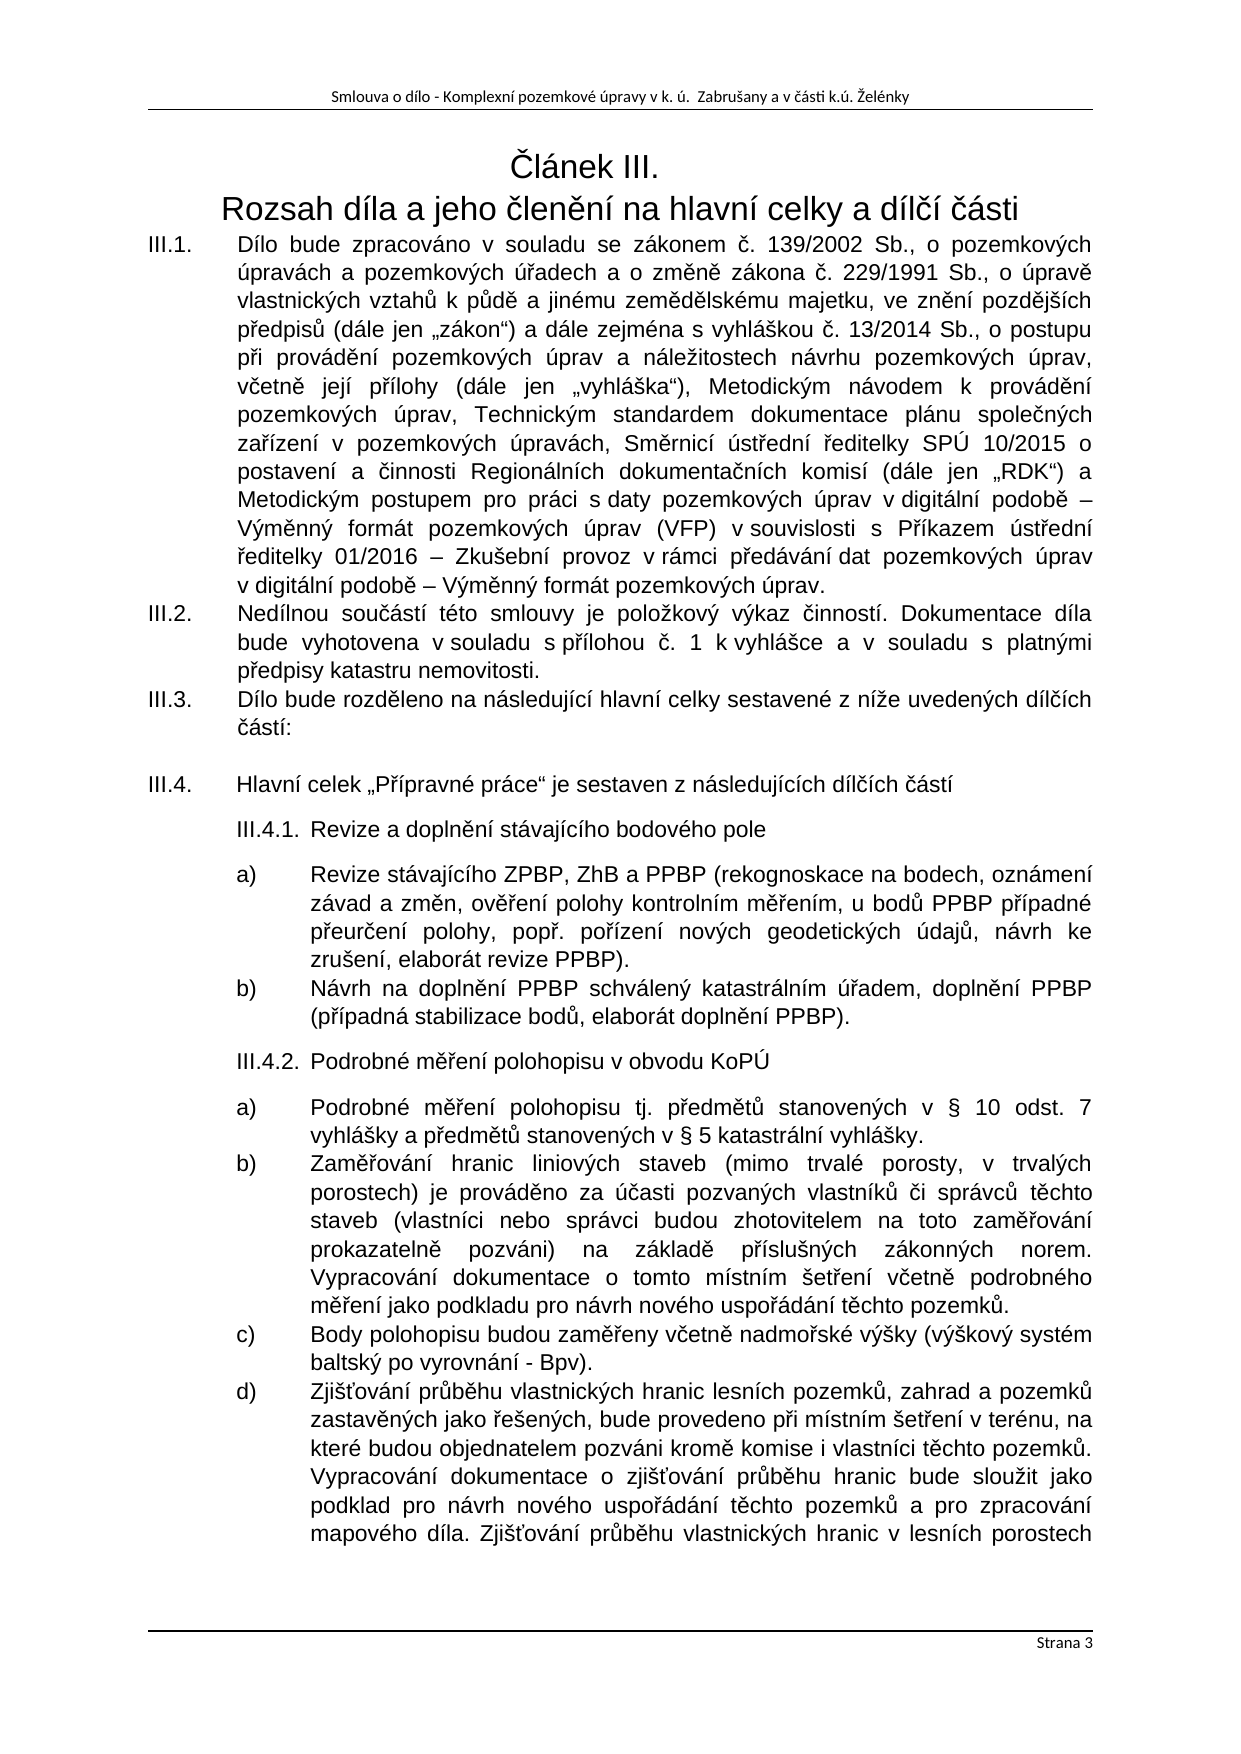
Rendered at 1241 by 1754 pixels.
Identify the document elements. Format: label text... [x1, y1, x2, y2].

text Revize a doplnění stávajícího bodového pole [236, 816, 1093, 842]
list Dílo bude zpracováno v souladu se zákonem č. 139/2002 Sb., o pozemkových úpravách a pozemkových úřadech a o změně zákona č. 229/1991 Sb., o úpravě vlastnických vztahů k půdě a jinému zemědělskému majetku, ve znění pozdějších předpisů (dále jen „zákon“) a dále zejména s vyhláškou č. 13/2014 Sb., o postupu při provádění pozemkových úprav a náležitostech návrhu pozemkových úprav, včetně její přílohy (dále jen „vyhláška“), Metodickým návodem k provádění pozemkových úprav, Technickým standardem dokumentace plánu společných zařízení v pozemkových úpravách, Směrnicí ústřední ředitelky SPÚ 10/2015 o postavení a činnosti Regionálních dokumentačních komisí (dále jen „RDK“) a Metodickým postupem pro práci s daty pozemkových úprav v digitální podobě – Výměnný formát pozemkových úprav (VFP) v souvislosti s Příkazem ústřední ředitelky 01/2016 – Zkušební provoz v rámci předávání dat pozemkových úprav v digitální podobě – Výměnný formát pozemkových úprav. [148, 231, 1093, 598]
text Podrobné měření polohopisu v obvodu KoPÚ [236, 1048, 1093, 1075]
text Návrh na doplnění PPBP schválený katastrálním úřadem, doplnění PPBP (případná stabilizace bodů, elaborát doplnění PPBP). [236, 975, 1093, 1029]
list Dílo bude rozděleno na následující hlavní celky sestavené z níže uvedených dílčích částí: [148, 686, 1093, 740]
text Revize stávajícího ZPBP, ZhB a PPBP (rekognoskace na bodech, oznámení závad a změn, ověření polohy kontrolním měřením, u bodů PPBP případné přeurčení polohy, popř. pořízení nových geodetických údajů, návrh ke zrušení, elaborát revize PPBP). [236, 861, 1093, 973]
text Body polohopisu budou zaměřeny včetně nadmořské výšky (výškový systém baltský po vyrovnání - Bpv). [236, 1321, 1093, 1376]
list Nedílnou součástí této smlouvy je položkový výkaz činností. Dokumentace díla bude vyhotovena v souladu s přílohou č. 1 k vyhlášce a v souladu s platnými předpisy katastru nemovitosti. [148, 600, 1093, 683]
text Podrobné měření polohopisu tj. předmětů stanovených v § 10 odst. 7 vyhlášky a předmětů stanovených v § 5 katastrální vyhlášky. [236, 1093, 1093, 1148]
subtitle Rozsah díla a jeho členění na hlavní celky a dílčí části [148, 148, 1093, 227]
text Zaměřování hranic liniových staveb (mimo trvalé porosty, v trvalých porostech) je prováděno za účasti pozvaných vlastníků či správců těchto staveb (vlastníci nebo správci budou zhotovitelem na toto zaměřování prokazatelně pozváni) na základě příslušných zákonných norem. Vypracování dokumentace o tomto místním šetření včetně podrobného měření jako podkladu pro návrh nového uspořádání těchto pozemků. [236, 1150, 1093, 1319]
list Hlavní celek „Přípravné práce“ je sestaven z následujících dílčích částí [148, 771, 1093, 797]
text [236, 1378, 1093, 1546]
